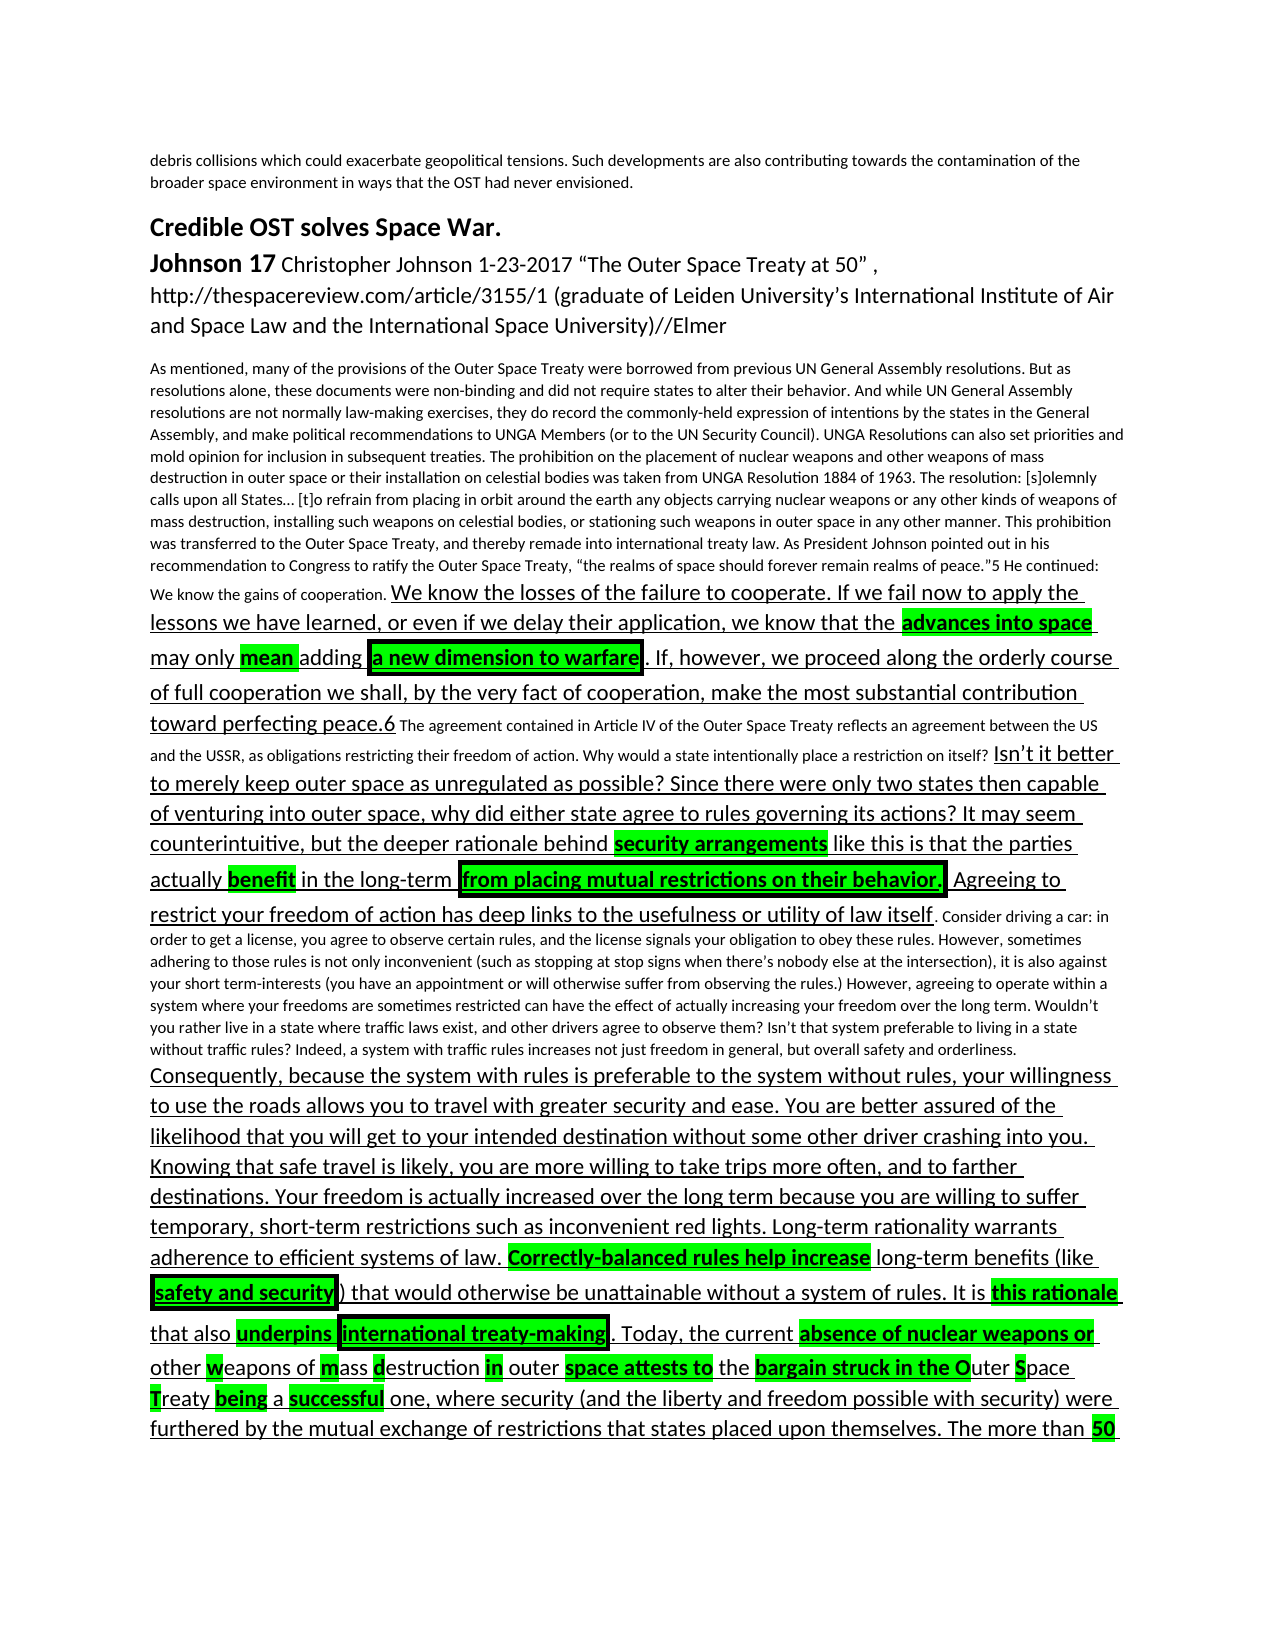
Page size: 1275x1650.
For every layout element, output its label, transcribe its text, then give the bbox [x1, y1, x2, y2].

text Johnson 17 Christopher Johnson 1-23-2017 “The Outer Space Treaty at 50” , http://thespacereview.com/article/3155/1 (graduate of Leiden University’s International Institute of Air and Space Law and the International Space University)//Elmer [150, 246, 1125, 339]
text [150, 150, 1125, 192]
subtitle Credible OST solves Space War. [150, 210, 1125, 243]
